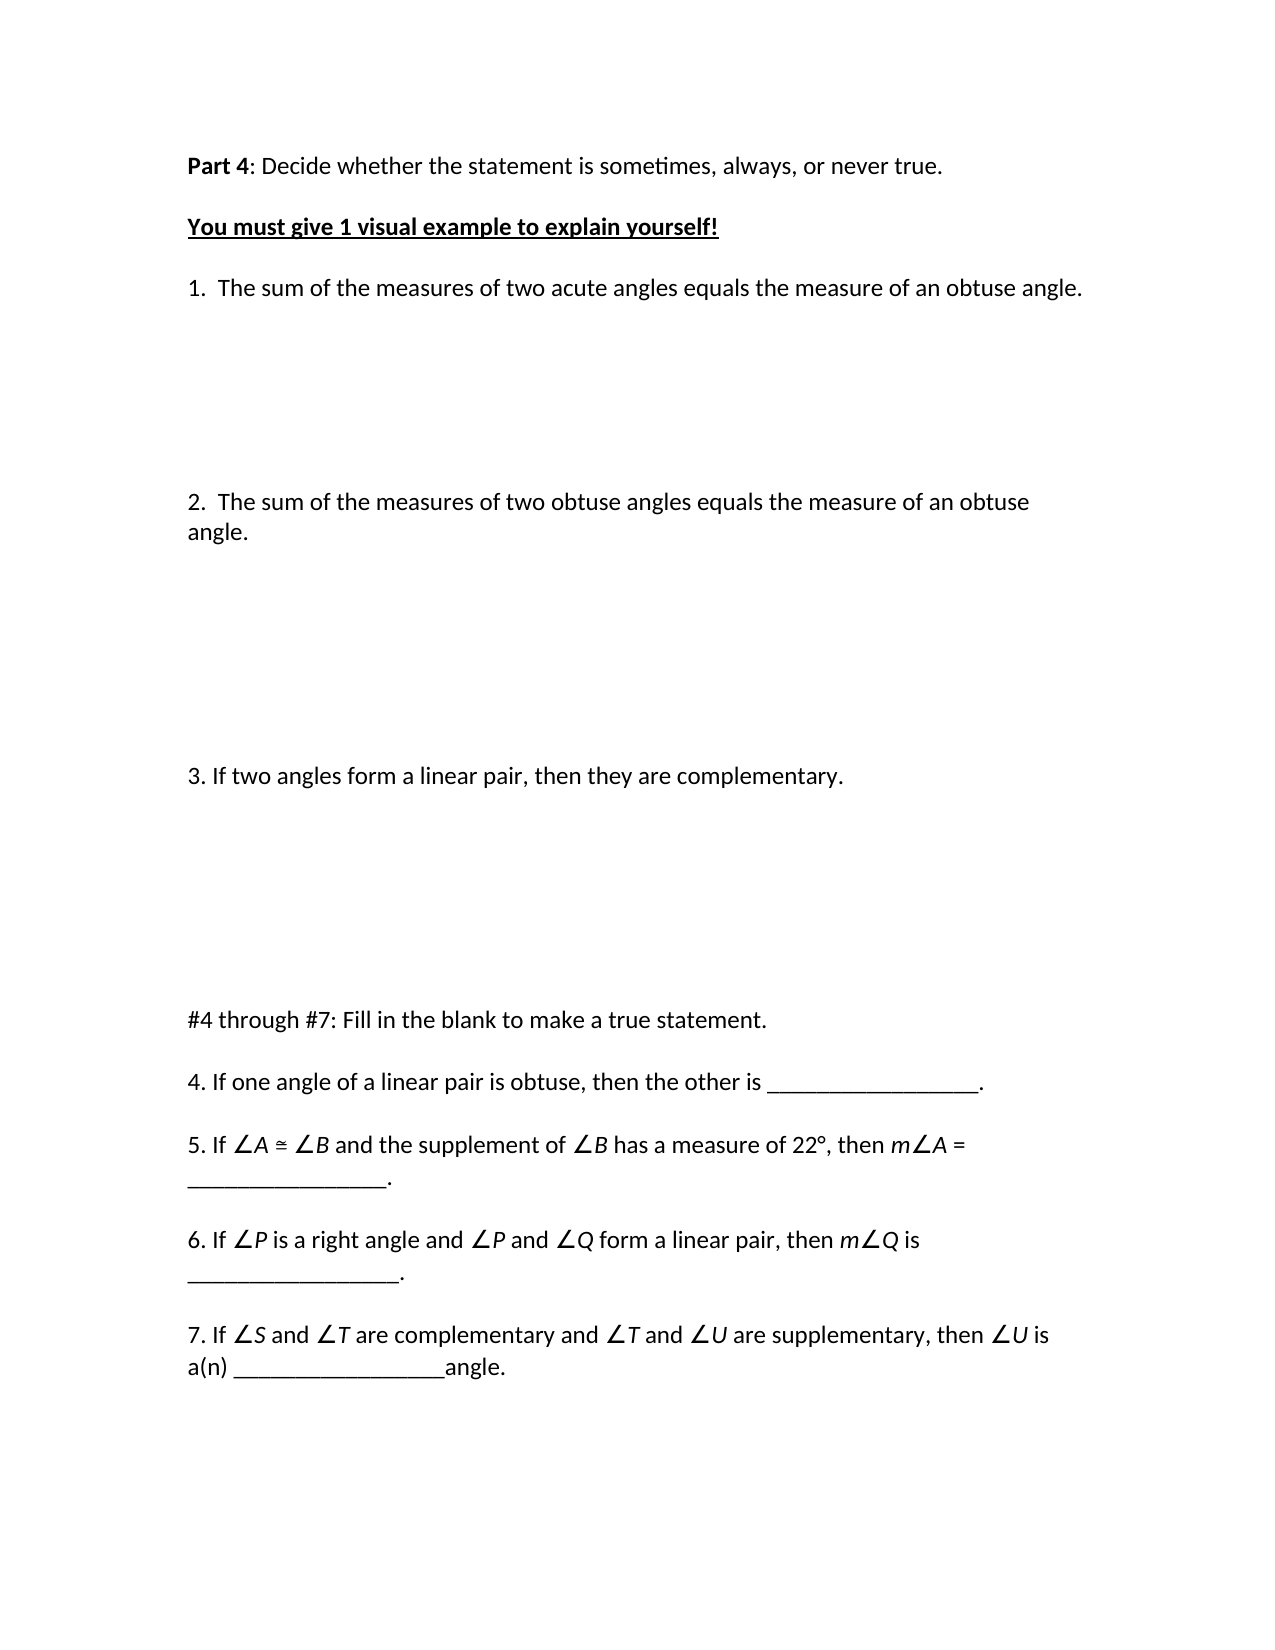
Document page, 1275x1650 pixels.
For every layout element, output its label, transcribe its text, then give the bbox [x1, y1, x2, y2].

text Part 4: Decide whether the statement is sometimes, always, or never true. [187, 150, 1087, 181]
text 2. The sum of the measures of two obtuse angles equals the measure of an obtuse angle. [187, 486, 1087, 547]
text #4 through #7: Fill in the blank to make a true statement. [187, 1004, 1087, 1035]
text 5. If ∠A ≅ ∠B and the supplement of ∠B has a measure of 22°, then m∠A = [187, 1127, 1087, 1161]
text You must give 1 visual example to explain yourself! [187, 211, 1087, 242]
text ________________. [187, 1161, 1087, 1191]
text 6. If ∠P is a right angle and ∠P and ∠Q form a linear pair, then m∠Q is _________________. [187, 1222, 1087, 1286]
text 7. If ∠S and ∠T are complementary and ∠T and ∠U are supplementary, then ∠U is a(n) _________________angle. [187, 1317, 1087, 1381]
text 4. If one angle of a linear pair is obtuse, then the other is _________________. [187, 1066, 1087, 1096]
text 1. The sum of the measures of two acute angles equals the measure of an obtuse angle. [187, 272, 1087, 303]
text 3. If two angles form a linear pair, then they are complementary. [187, 760, 1087, 791]
